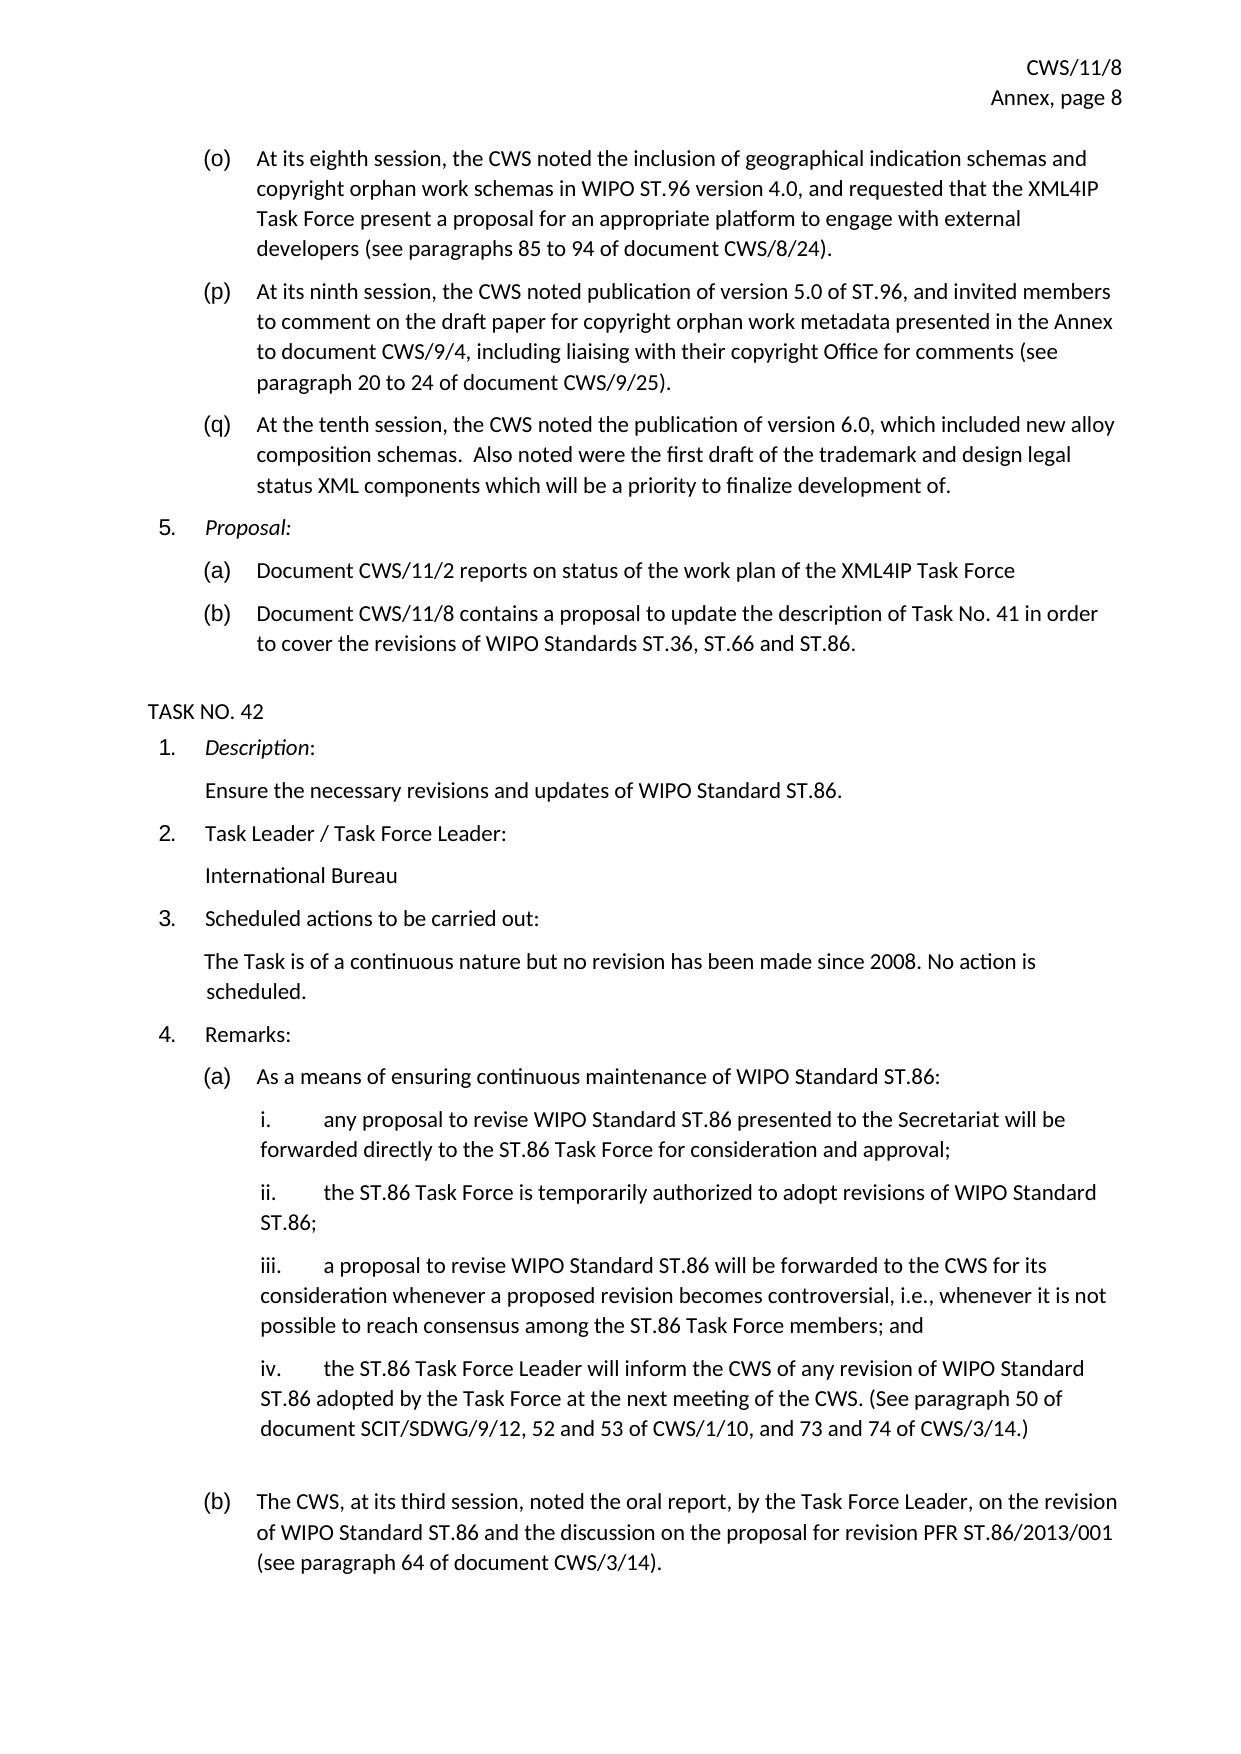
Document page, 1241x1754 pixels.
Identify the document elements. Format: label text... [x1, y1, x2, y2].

subtitle Task Leader / Task Force Leader: [158, 819, 1122, 847]
text i. any proposal to revise WIPO Standard ST.86 presented to the Secretariat will be forwarded directly to the ST.86 Task Force for consideration and approval; [260, 1105, 1122, 1163]
list The CWS, at its third session, noted the oral report, by the Task Force Leader, on the revision of WIPO Standard ST.86 and the discussion on the proposal for revision PFR ST.86/2013/001 (see paragraph 64 of document CWS/3/14). [203, 1487, 1122, 1576]
list Document CWS/11/2 reports on status of the work plan of the XML4IP Task Force [203, 556, 1122, 584]
list At its eighth session, the CWS noted the inclusion of geographical indication schemas and copyright orphan work schemas in WIPO ST.96 version 4.0, and requested that the XML4IP Task Force present a proposal for an appropriate platform to engage with external developers (see paragraphs 85 to 94 of document CWS/8/24). [203, 144, 1122, 262]
text iii. a proposal to revise WIPO Standard ST.86 will be forwarded to the CWS for its consideration whenever a proposed revision becomes controversial, i.e., whenever it is not possible to reach consensus among the ST.86 Task Force members; and [260, 1251, 1122, 1339]
list At its ninth session, the CWS noted publication of version 5.0 of ST.96, and invited members to comment on the draft paper for copyright orphan work metadata presented in the Annex to document CWS/9/4, including liaising with their copyright Office for comments (see paragraph 20 to 24 of document CWS/9/25). [203, 277, 1122, 396]
text The Task is of a continuous nature but no revision has been made since 2008. No action is scheduled. [204, 947, 1122, 1005]
list As a means of ensuring continuous maintenance of WIPO Standard ST.86: [203, 1062, 1122, 1090]
text iv. the ST.86 Task Force Leader will inform the CWS of any revision of WIPO Standard ST.86 adopted by the Task Force at the next meeting of the CWS. (See paragraph 50 of document SCIT/SDWG/9/12, 52 and 53 of CWS/1/10, and 73 and 74 of CWS/3/14.) [260, 1354, 1122, 1473]
list Document CWS/11/8 contains a proposal to update the description of Task No. 41 in order to cover the revisions of WIPO Standards ST.36, ST.66 and ST.86. [203, 599, 1122, 657]
text Ensure the necessary revisions and updates of WIPO Standard ST.86. [205, 776, 936, 804]
subtitle Remarks: [158, 1020, 1122, 1048]
subtitle Description: [158, 733, 1122, 761]
text International Bureau [205, 861, 936, 889]
text ii. the ST.86 Task Force is temporarily authorized to adopt revisions of WIPO Standard ST.86; [260, 1178, 1122, 1236]
subtitle Scheduled actions to be carried out: [158, 904, 1122, 932]
list At the tenth session, the CWS noted the publication of version 6.0, which included new alloy composition schemas. Also noted were the first draft of the trademark and design legal status XML components which will be a priority to finalize development of. [203, 410, 1122, 499]
subtitle TASK NO. 42 [148, 697, 1122, 725]
subtitle Proposal: [158, 513, 1122, 541]
